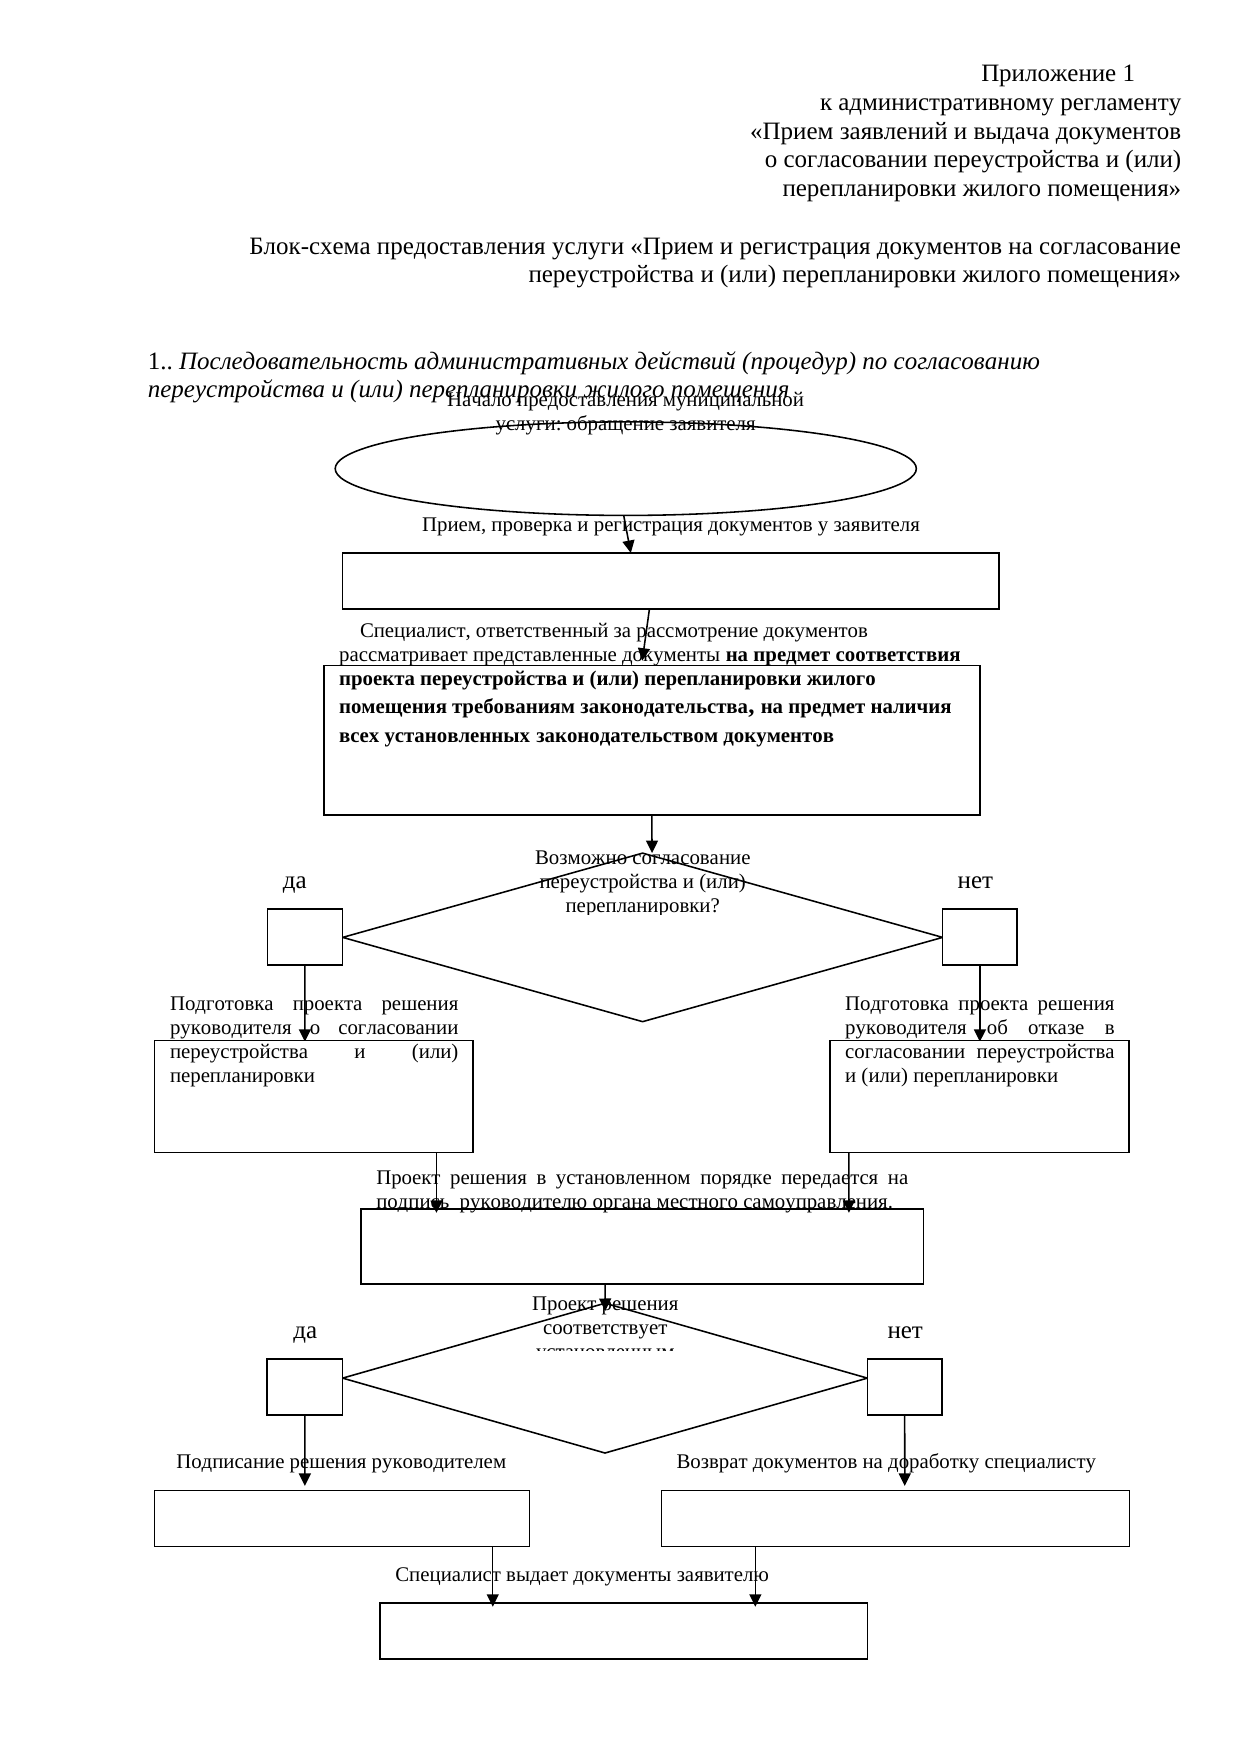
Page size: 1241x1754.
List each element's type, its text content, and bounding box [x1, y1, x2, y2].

text 1.. Последовательность административных действий (процедур) по согласованию переустройства и (или) перепланировки жилого помещения [148, 346, 1181, 1678]
text о согласовании переустройства и (или) [148, 144, 1181, 173]
text Блок-схема предоставления услуги «Прием и регистрация документов на согласование переустройства и (или) перепланировки жилого помещения» [148, 231, 1181, 288]
text Приложение 1 [148, 58, 1181, 87]
text к административному регламенту [148, 87, 1181, 116]
text перепланировки жилого помещения» [148, 173, 1181, 202]
text «Прием заявлений и выдача документов [148, 116, 1181, 144]
